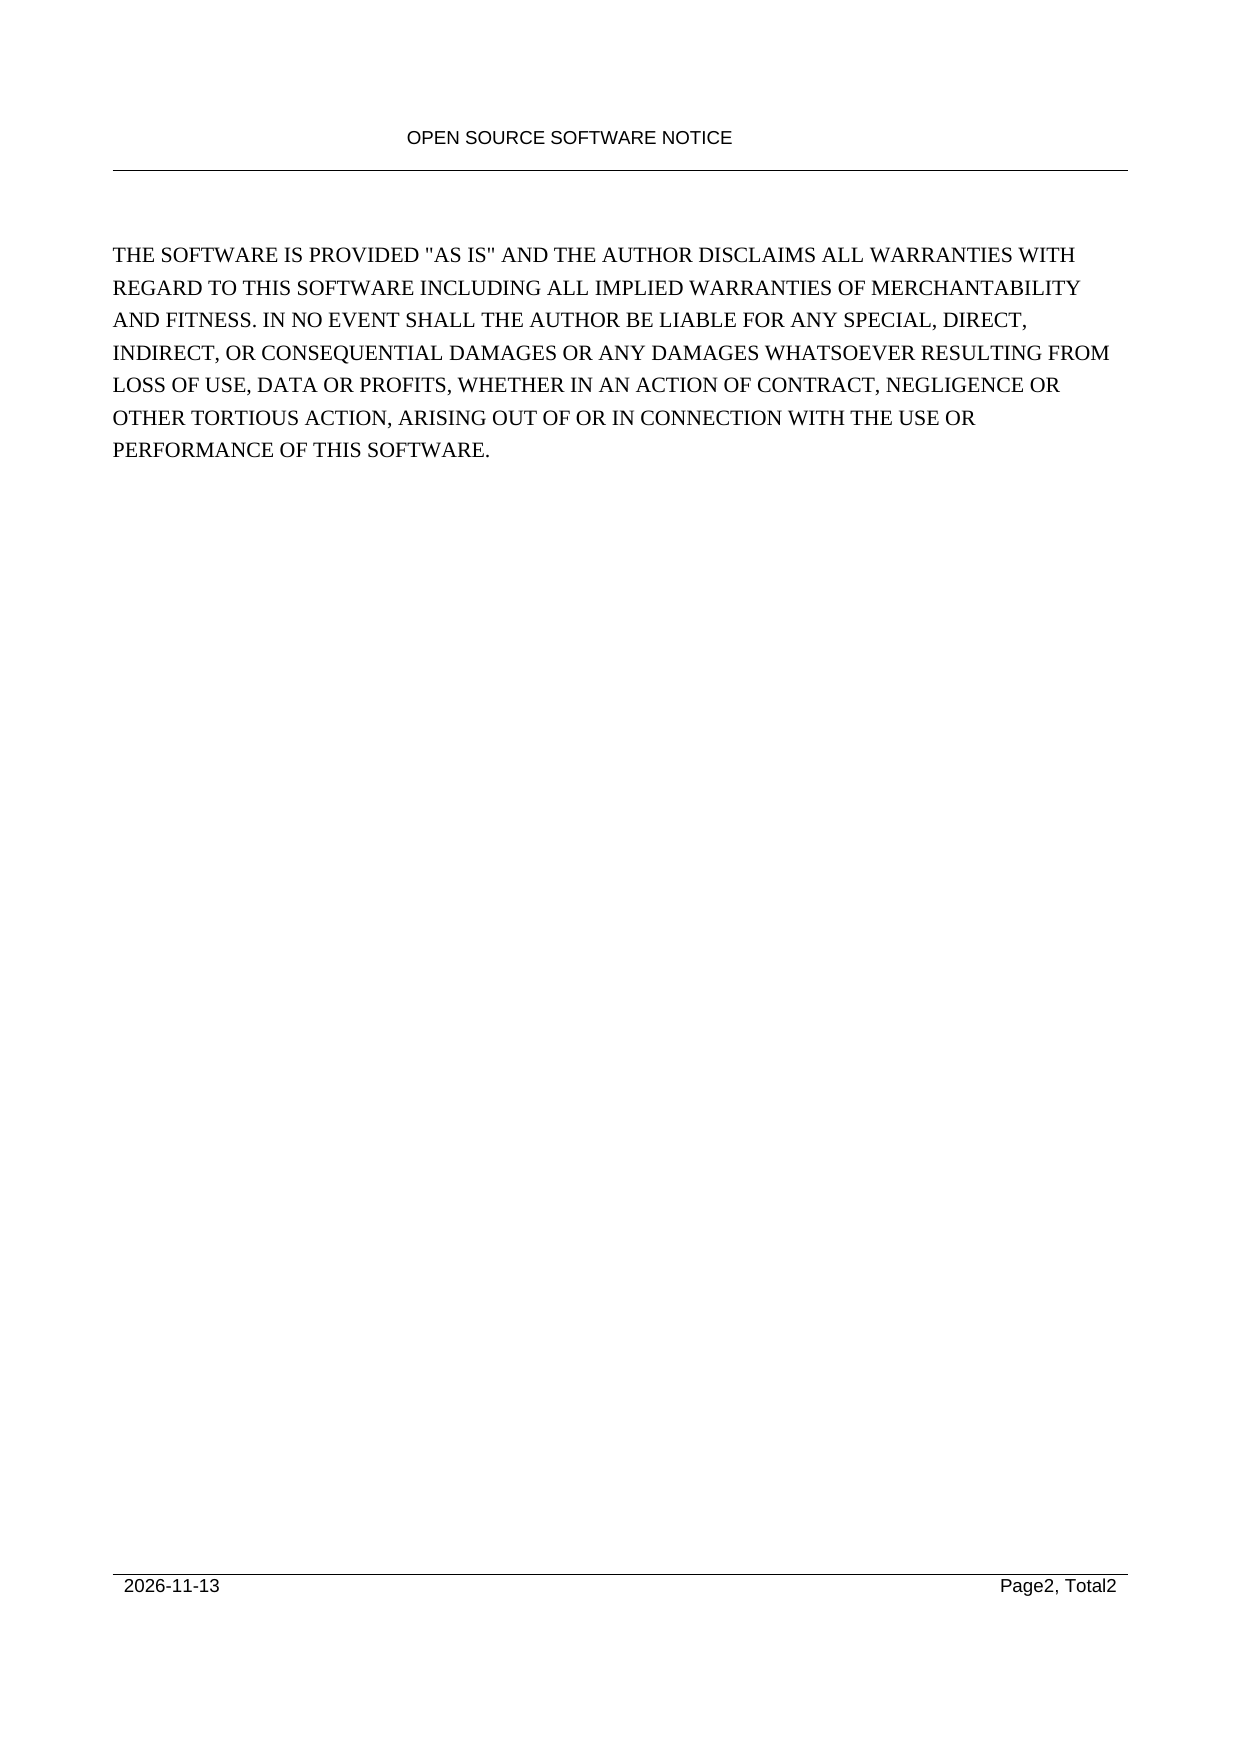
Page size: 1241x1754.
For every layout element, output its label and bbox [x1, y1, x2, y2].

text [112, 206, 1128, 499]
